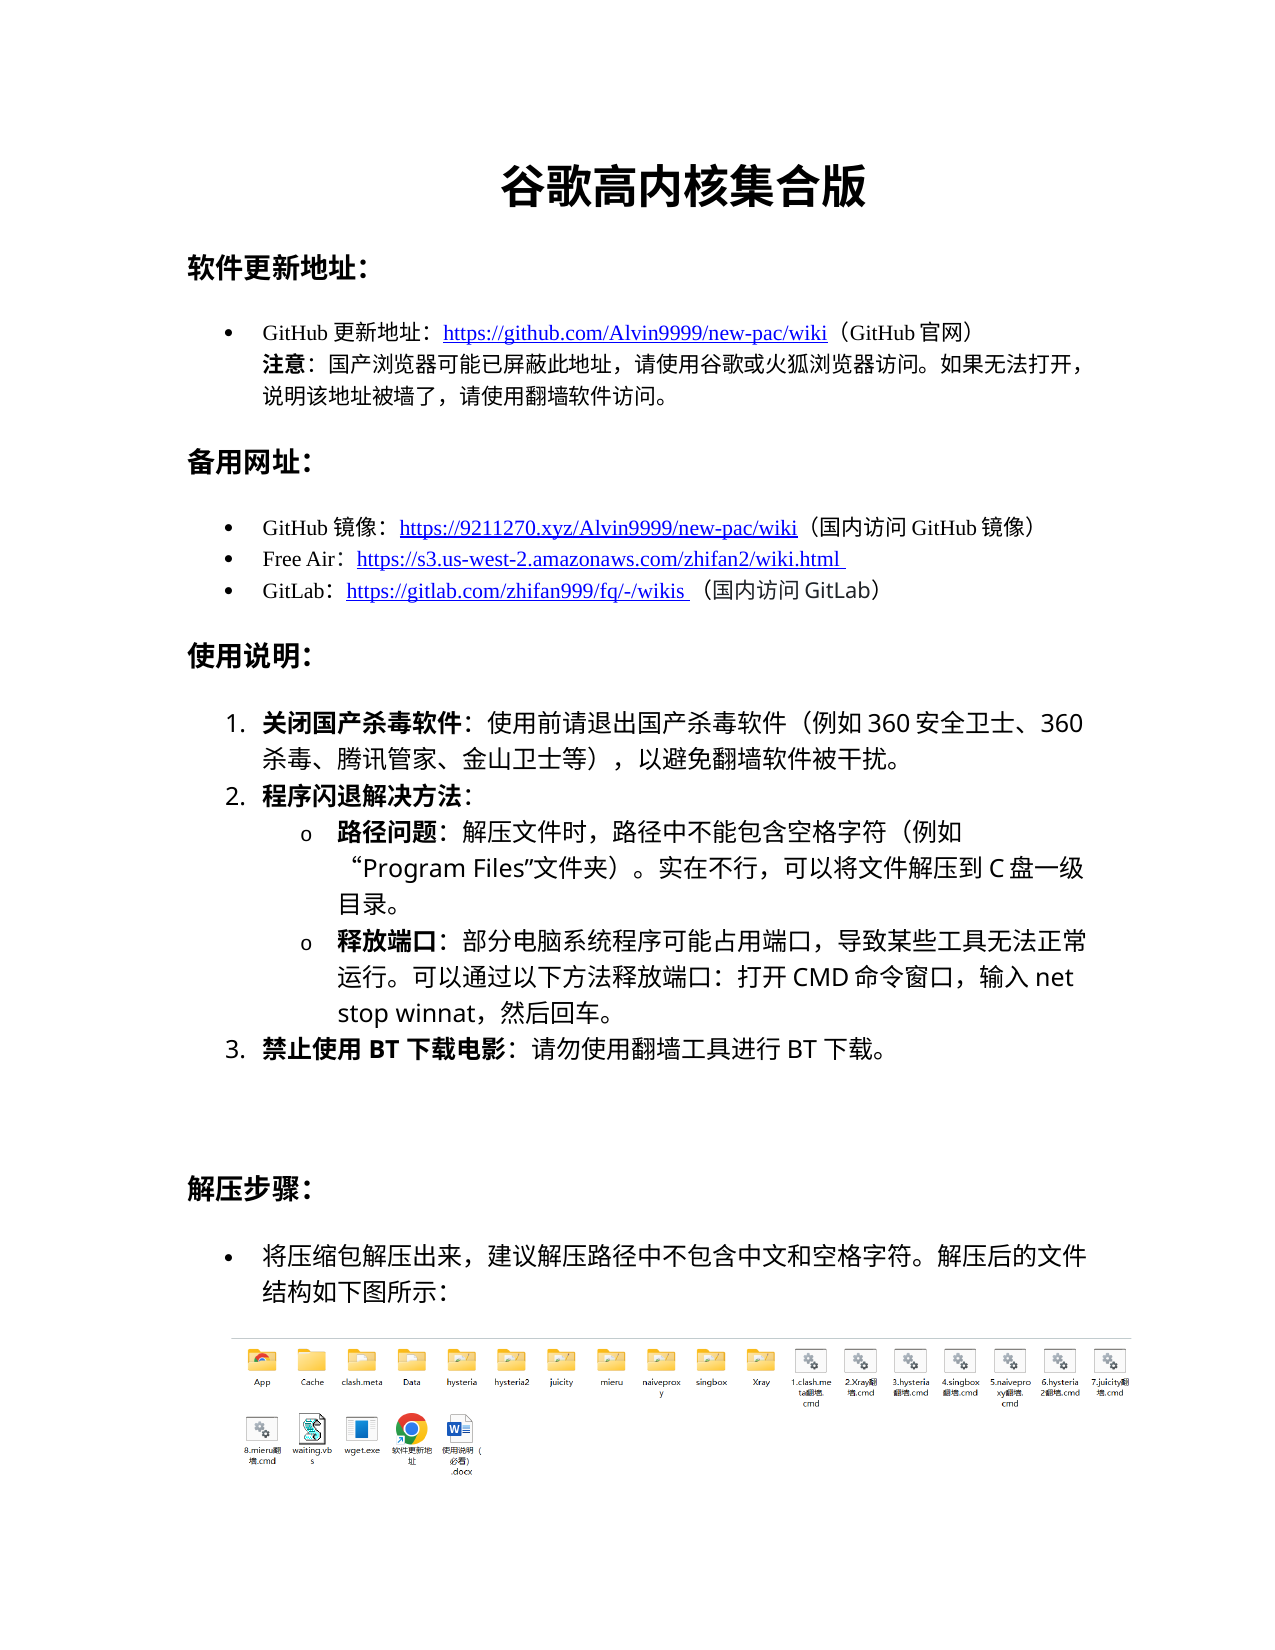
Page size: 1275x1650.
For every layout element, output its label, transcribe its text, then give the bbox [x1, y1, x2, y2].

list GitHub 更新地址：https://github.com/Alvin9999/new-pac/wiki（GitHub官网） 注意：国产浏览器可能已屏蔽此地址，请使用谷歌或火狐浏览器访问。如果无法打开，说明该地址被墙了，请使用翻墙软件访问。 [225, 315, 1087, 410]
picture [231, 1338, 1132, 1479]
list 程序闪退解决方法： [225, 776, 1087, 812]
list 关闭国产杀毒软件：使用前请退出国产杀毒软件（例如360安全卫士、360杀毒、腾讯管家、金山卫士等），以避免翻墙软件被干扰。 [225, 704, 1087, 776]
text 解压步骤： [187, 1167, 1087, 1207]
text 谷歌高内核集合版 [187, 150, 1087, 216]
list GitLab：https://gitlab.com/zhifan999/fq/-/wikis （国内访问GitLab） [804, 573, 1087, 604]
list 禁止使用 BT 下载电影：请勿使用翻墙工具进行 BT 下载。 [225, 1030, 1087, 1066]
list 路径问题：解压文件时，路径中不能包含空格字符（例如“Program Files”文件夹）。实在不行，可以将文件解压到C盘一级目录。 [300, 812, 1087, 921]
list 释放端口：部分电脑系统程序可能占用端口，导致某些工具无法正常运行。可以通过以下方法释放端口：打开CMD命令窗口，输入 net stop winnat，然后回车。 [300, 921, 1087, 1030]
list 将压缩包解压出来，建议解压路径中不包含中文和空格字符。解压后的文件结构如下图所示： [225, 1237, 1087, 1309]
subtitle 备用网址： [187, 439, 1087, 480]
list GitLab：https://gitlab.com/zhifan999/fq/-/wikis （国内访问GitLab） [225, 573, 712, 604]
subtitle 软件更新地址： [187, 246, 1087, 286]
text 使用说明： [187, 634, 1087, 674]
list Free Air：https://s3.us-west-2.amazonaws.com/zhifan2/wiki.html [357, 541, 1087, 573]
list GitHub 镜像：https://9211270.xyz/Alvin9999/new-pac/wiki（国内访问GitHub镜像） [225, 509, 1087, 541]
